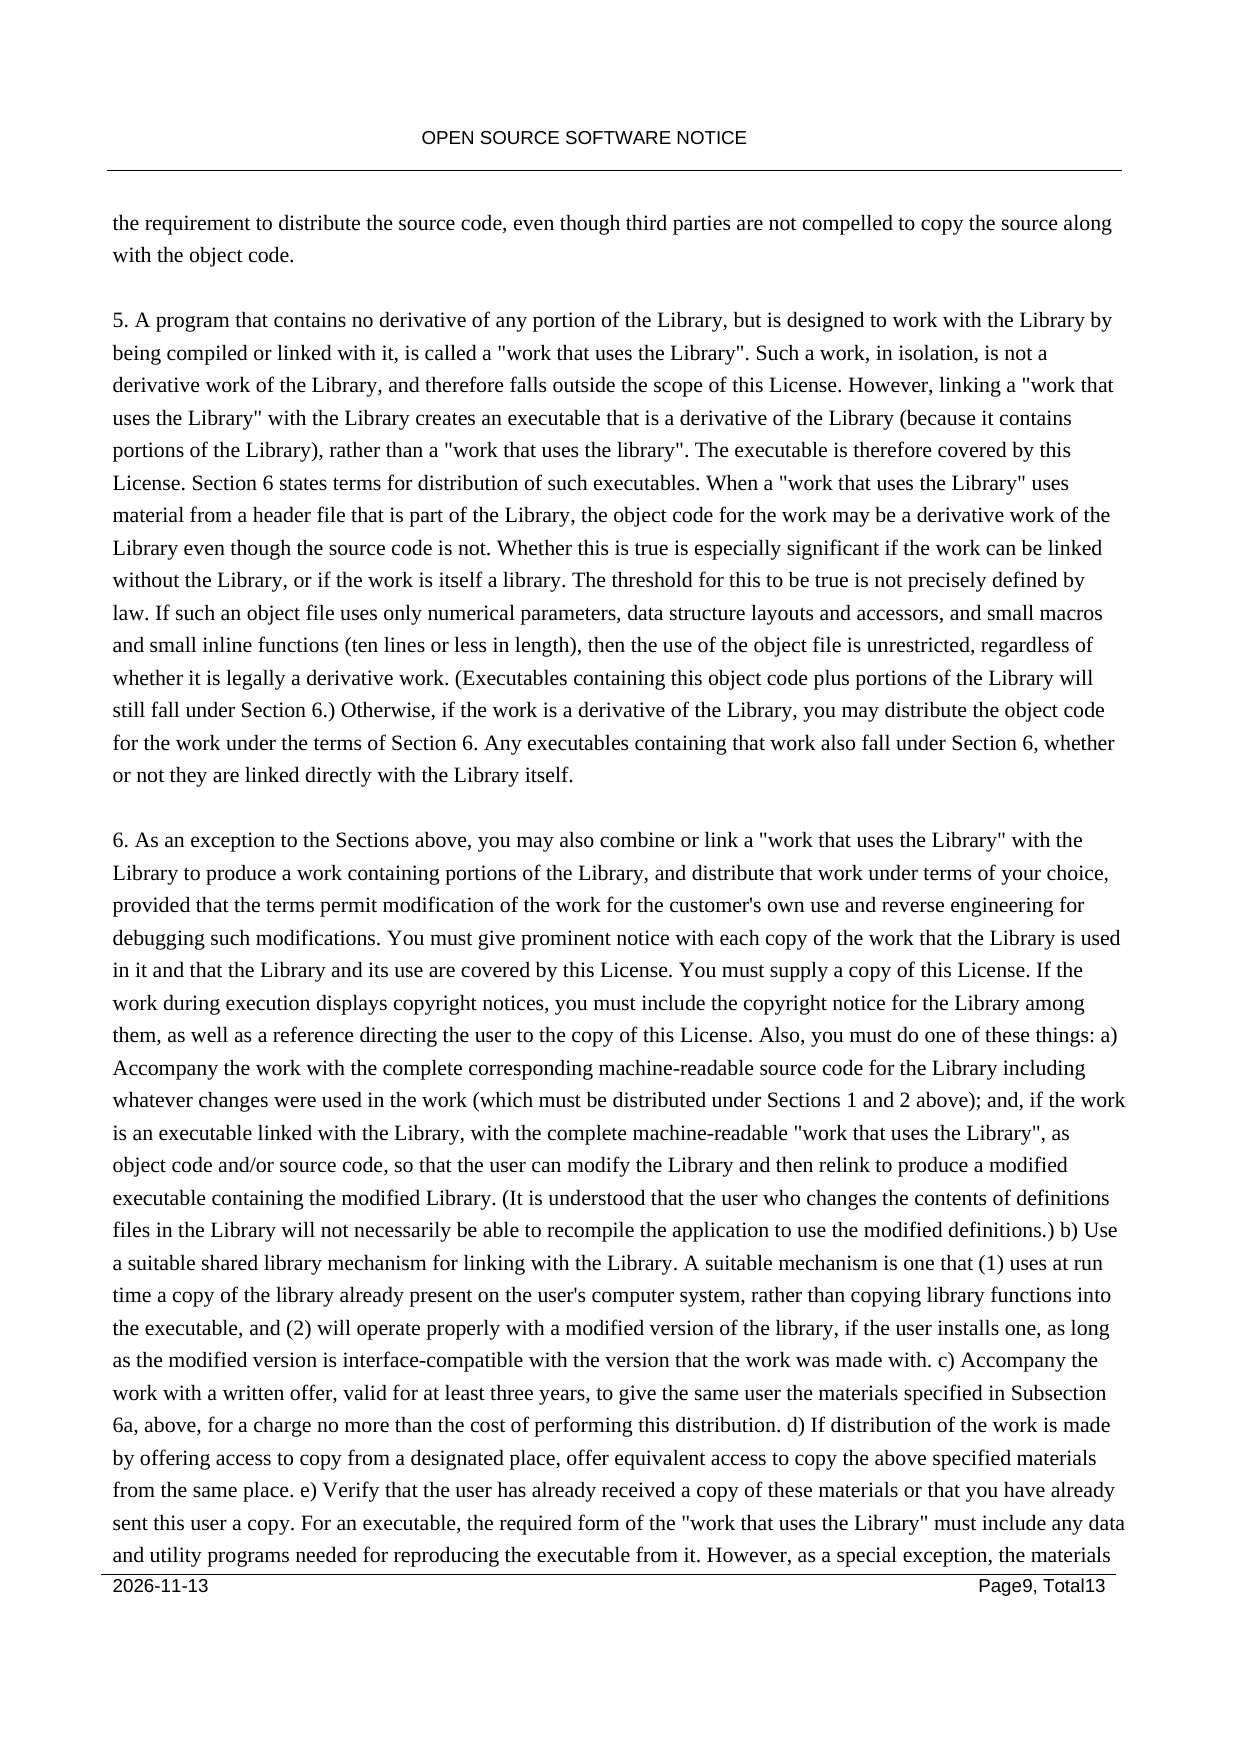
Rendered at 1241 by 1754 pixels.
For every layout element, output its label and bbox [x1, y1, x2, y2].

text [112, 206, 1128, 1571]
